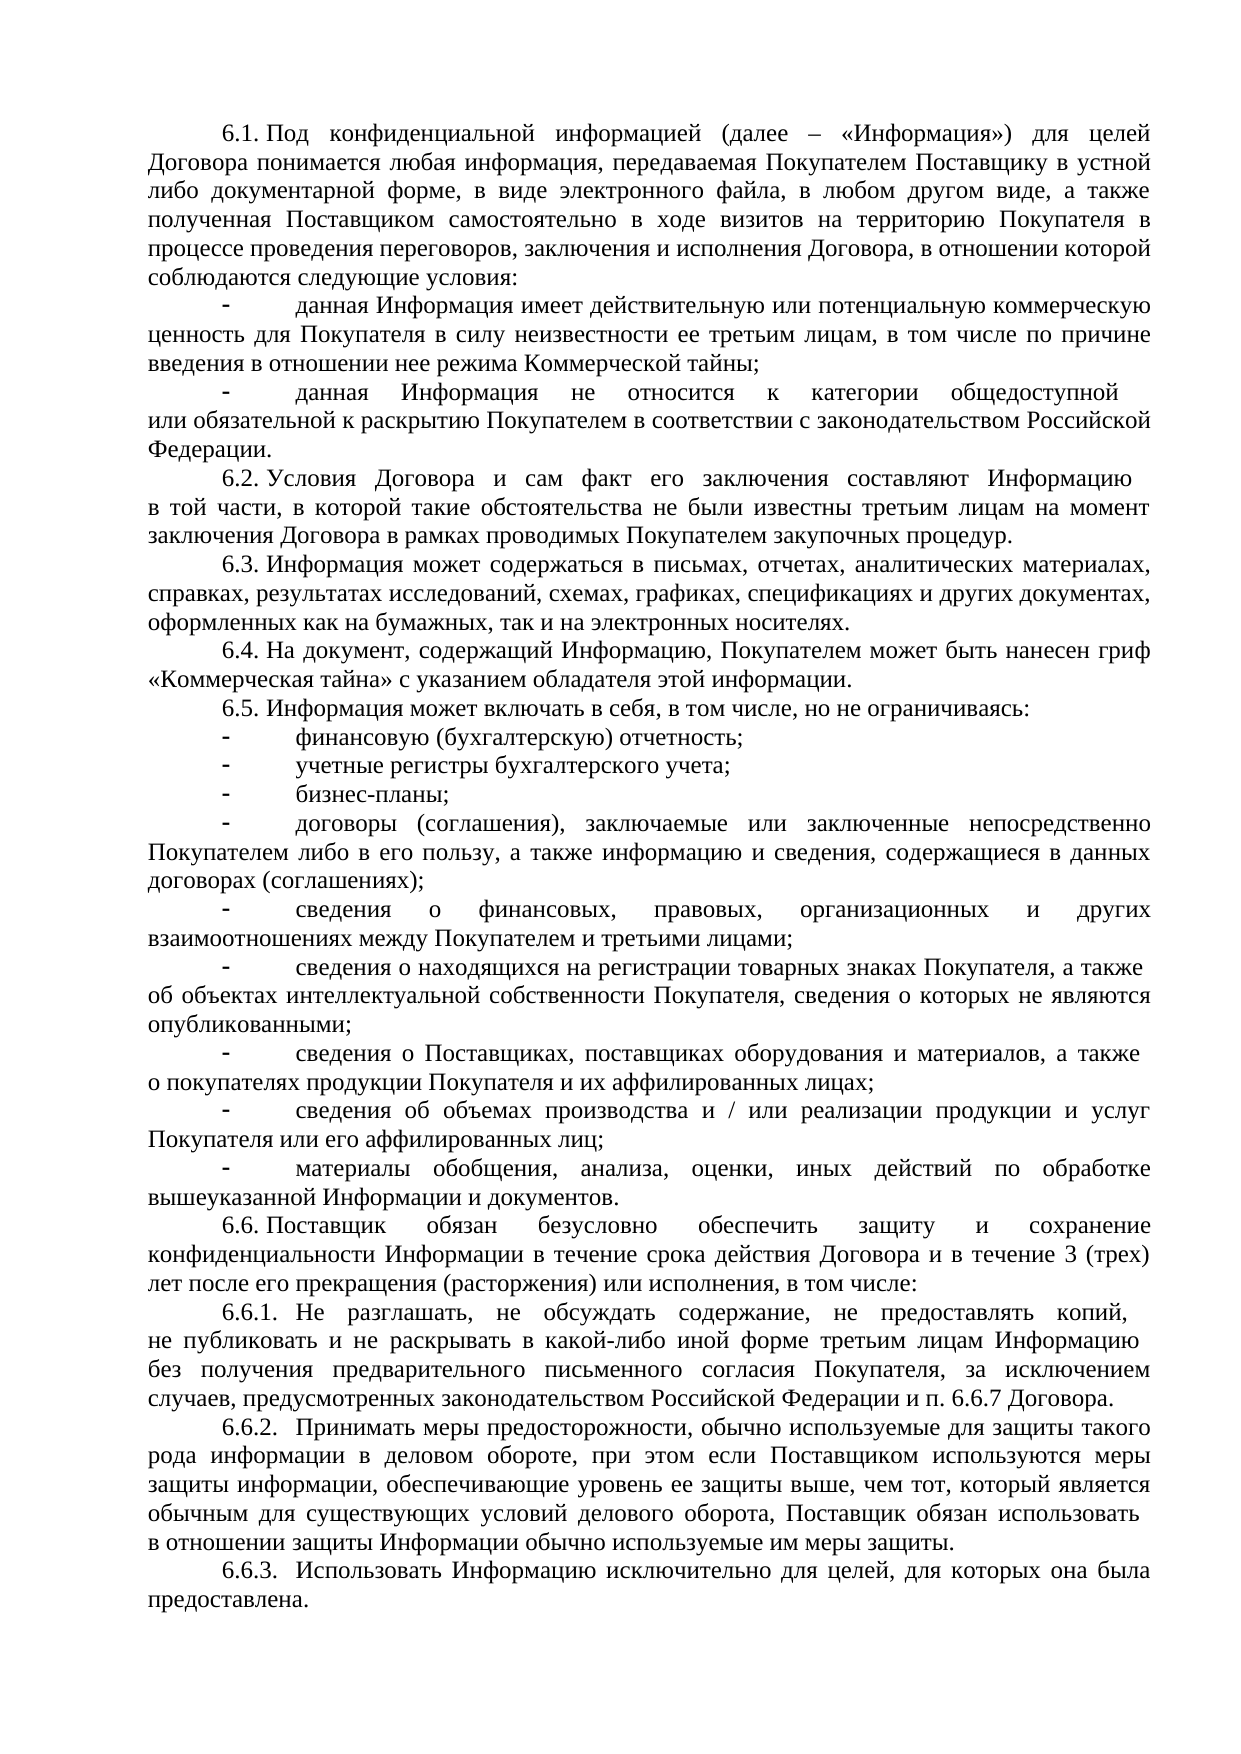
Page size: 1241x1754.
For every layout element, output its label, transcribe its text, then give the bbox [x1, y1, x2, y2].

list Использовать Информацию исключительно для целей, для которых она была предоставлена. [148, 1556, 1152, 1613]
list сведения о Поставщиках, поставщиках оборудования и материалов, а также о покупателях продукции Покупателя и их аффилированных лицах; [148, 1038, 1152, 1096]
list учетные регистры бухгалтерского учета; [148, 751, 1152, 779]
list сведения об объемах производства и / или реализации продукции и услуг Покупателя или его аффилированных лиц; [148, 1096, 1152, 1153]
list Информация может содержаться в письмах, отчетах, аналитических материалах, справках, результатах исследований, схемах, графиках, спецификациях и других документах, оформленных как на бумажных, так и на электронных носителях. [148, 549, 1152, 636]
list Под конфиденциальной информацией (далее – «Информация») для целей Договора понимается любая информация, передаваемая Покупателем Поставщику в устной либо документарной форме, в виде электронного файла, в любом другом виде, а также полученная Поставщиком самостоятельно в ходе визитов на территорию Покупателя в процессе проведения переговоров, заключения и исполнения Договора, в отношении которой соблюдаются следующие условия: [148, 118, 1152, 291]
list договоры (соглашения), заключаемые или заключенные непосредственно Покупателем либо в его пользу, а также информацию и сведения, содержащиеся в данных договорах (соглашениях); [148, 808, 1152, 894]
list сведения о финансовых, правовых, организационных и других взаимоотношениях между Покупателем и третьими лицами; [148, 894, 1152, 952]
list Поставщик обязан безусловно обеспечить защиту и сохранение конфиденциальности Информации в течение срока действия Договора и в течение 3 (трех) лет после его прекращения (расторжения) или исполнения, в том числе: [148, 1211, 1152, 1297]
list финансовую (бухгалтерскую) отчетность; [148, 722, 1152, 751]
list сведения о находящихся на регистрации товарных знаках Покупателя, а также об объектах интеллектуальной собственности Покупателя, сведения о которых не являются опубликованными; [148, 952, 1152, 1038]
list бизнес-планы; [148, 779, 1152, 808]
list На документ, содержащий Информацию, Покупателем может быть нанесен гриф «Коммерческая тайна» с указанием обладателя этой информации. [148, 636, 1152, 693]
list Не разглашать, не обсуждать содержание, не предоставлять копий, не публиковать и не раскрывать в какой-либо иной форме третьим лицам Информацию без получения предварительного письменного согласия Покупателя, за исключением случаев, предусмотренных законодательством Российской Федерации и п. 6.6.7 Договора. [148, 1297, 1152, 1412]
list данная Информация не относится к категории общедоступной или обязательной к раскрытию Покупателем в соответствии с законодательством Российской Федерации. [148, 377, 1152, 463]
list данная Информация имеет действительную или потенциальную коммерческую ценность для Покупателя в силу неизвестности ее третьим лицам, в том числе по причине введения в отношении нее режима Коммерческой тайны; [148, 291, 1152, 377]
list Принимать меры предосторожности, обычно используемые для защиты такого рода информации в деловом обороте, при этом если Поставщиком используются меры защиты информации, обеспечивающие уровень ее защиты выше, чем тот, который является обычным для существующих условий делового оборота, Поставщик обязан использовать в отношении защиты Информации обычно используемые им меры защиты. [148, 1412, 1152, 1556]
list Условия Договора и сам факт его заключения составляют Информацию в той части, в которой такие обстоятельства не были известны третьим лицам на момент заключения Договора в рамках проводимых Покупателем закупочных процедур. [148, 463, 1152, 549]
list Информация может включать в себя, в том числе, но не ограничиваясь: [148, 693, 1152, 722]
list материалы обобщения, анализа, оценки, иных действий по обработке вышеуказанной Информации и документов. [148, 1153, 1152, 1211]
